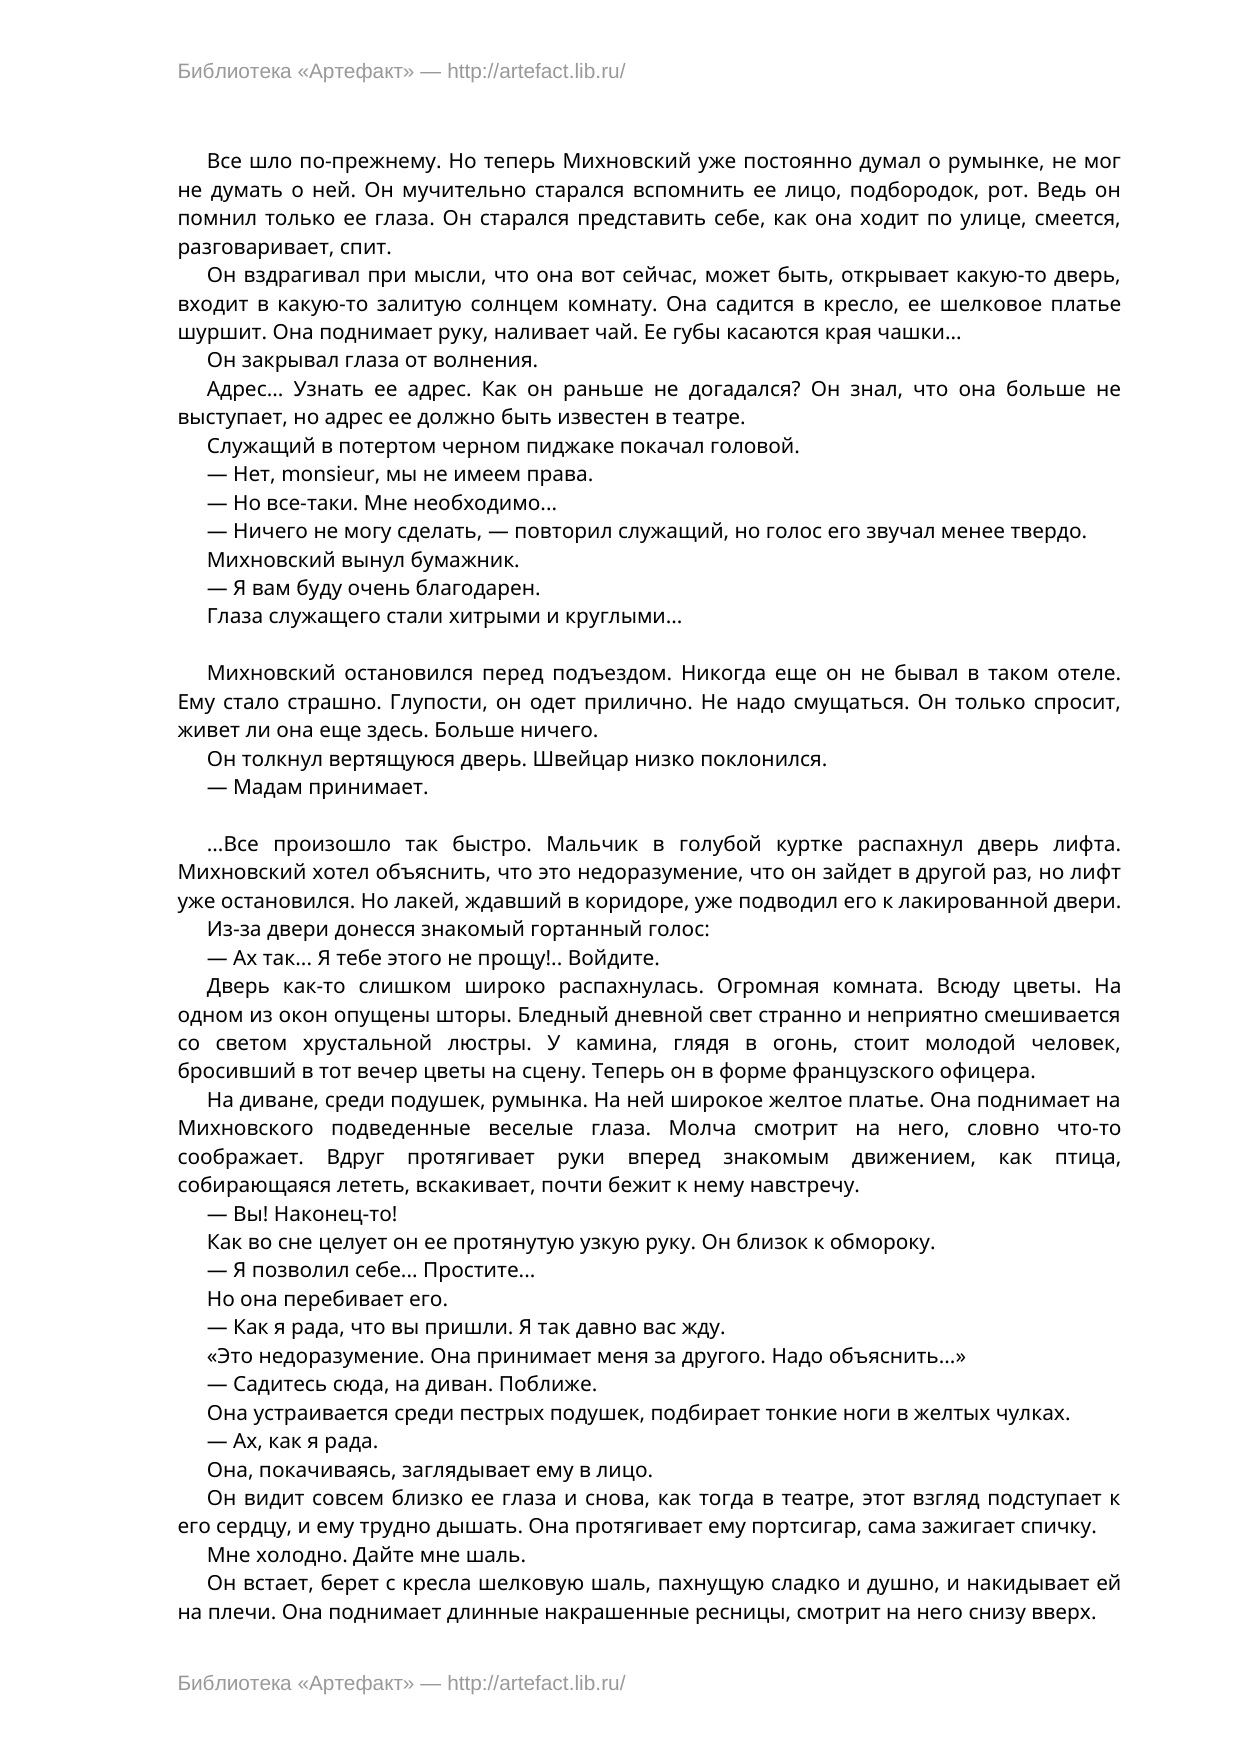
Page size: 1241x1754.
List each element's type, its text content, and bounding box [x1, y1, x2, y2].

text Он толкнул вертящуюся дверь. Швейцар низко поклонился. [177, 744, 1122, 772]
text Но она перебивает его. [177, 1284, 1122, 1312]
text Он вздрагивал при мысли, что она вот сейчас, может быть, открывает какую-то дверь, входит в какую-то залитую солнцем комнату. Она садится в кресло, ее шелковое платье шуршит. Она поднимает руку, наливает чай. Ее губы касаются края чашки... [177, 260, 1122, 346]
text На диване, среди подушек, румынка. На ней широкое желтое платье. Она поднимает на Михновского подведенные веселые глаза. Молча смотрит на него, словно что-то соображает. Вдруг протягивает руки вперед знакомым движением, как птица, собирающаяся лететь, вскакивает, почти бежит к нему навстречу. [177, 1085, 1122, 1199]
text ...Все произошло так быстро. Мальчик в голубой куртке распахнул дверь лифта. Михновский хотел объяснить, что это недоразумение, что он зайдет в другой раз, но лифт уже остановился. Но лакей, ждавший в коридоре, уже подводил его к лакированной двери. [177, 829, 1122, 914]
text Мне холодно. Дайте мне шаль. [177, 1540, 1122, 1568]
text — Вы! Наконец-то! [177, 1199, 1122, 1227]
text — Нет, monsieur, мы не имеем права. [177, 459, 1122, 488]
text Служащий в потертом черном пиджаке покачал головой. [177, 431, 1122, 459]
text — Как я рада, что вы пришли. Я так давно вас жду. [177, 1312, 1122, 1341]
text Она, покачиваясь, заглядывает ему в лицо. [177, 1455, 1122, 1483]
text Дверь как-то слишком широко распахнулась. Огромная комната. Всюду цветы. На одном из окон опущены шторы. Бледный дневной свет странно и неприятно смешивается со светом хрустальной люстры. У камина, глядя в огонь, стоит молодой человек, бросивший в тот вечер цветы на сцену. Теперь он в форме французского офицера. [177, 971, 1122, 1085]
text — Ничего не могу сделать, — повторил служащий, но голос его звучал менее твердо. [177, 516, 1122, 545]
text — Ах так... Я тебе этого не прощу!.. Войдите. [177, 943, 1122, 971]
text Он закрывал глаза от волнения. [177, 346, 1122, 374]
text Из-за двери донесся знакомый гортанный голос: [177, 914, 1122, 943]
text Как во сне целует он ее протянутую узкую руку. Он близок к обмороку. [177, 1227, 1122, 1256]
text — Но все-таки. Мне необходимо... [177, 488, 1122, 516]
text Михновский вынул бумажник. [177, 545, 1122, 573]
text — Я позволил себе... Простите... [177, 1256, 1122, 1284]
text — Садитесь сюда, на диван. Поближе. [177, 1369, 1122, 1398]
text Он видит совсем близко ее глаза и снова, как тогда в театре, этот взгляд подступает к его сердцу, и ему трудно дышать. Она протягивает ему портсигар, сама зажигает спичку. [177, 1483, 1122, 1540]
text — Ах, как я рада. [177, 1426, 1122, 1455]
text Адрес... Узнать ее адрес. Как он раньше не догадался? Он знал, что она больше не выступает, но адрес ее должно быть известен в театре. [177, 374, 1122, 431]
text «Это недоразумение. Она принимает меня за другого. Надо объяснить...» [177, 1341, 1122, 1369]
text Михновский остановился перед подъездом. Никогда еще он не бывал в таком отеле. Ему стало страшно. Глупости, он одет прилично. Не надо смущаться. Он только спросит, живет ли она еще здесь. Больше ничего. [177, 658, 1122, 744]
text Она устраивается среди пестрых подушек, подбирает тонкие ноги в желтых чулках. [177, 1398, 1122, 1426]
text Глаза служащего стали хитрыми и круглыми... [177, 602, 1122, 630]
text — Мадам принимает. [177, 772, 1122, 801]
text — Я вам буду очень благодарен. [177, 573, 1122, 602]
text Он встает, берет с кресла шелковую шаль, пахнущую сладко и душно, и накидывает ей на плечи. Она поднимает длинные накрашенные ресницы, смотрит на него снизу вверх. [177, 1568, 1122, 1625]
text Все шло по-прежнему. Но теперь Михновский уже постоянно думал о румынке, не мог не думать о ней. Он мучительно старался вспомнить ее лицо, подбородок, рот. Ведь он помнил только ее глаза. Он старался представить себе, как она ходит по улице, смеется, разговаривает, спит. [177, 147, 1122, 260]
